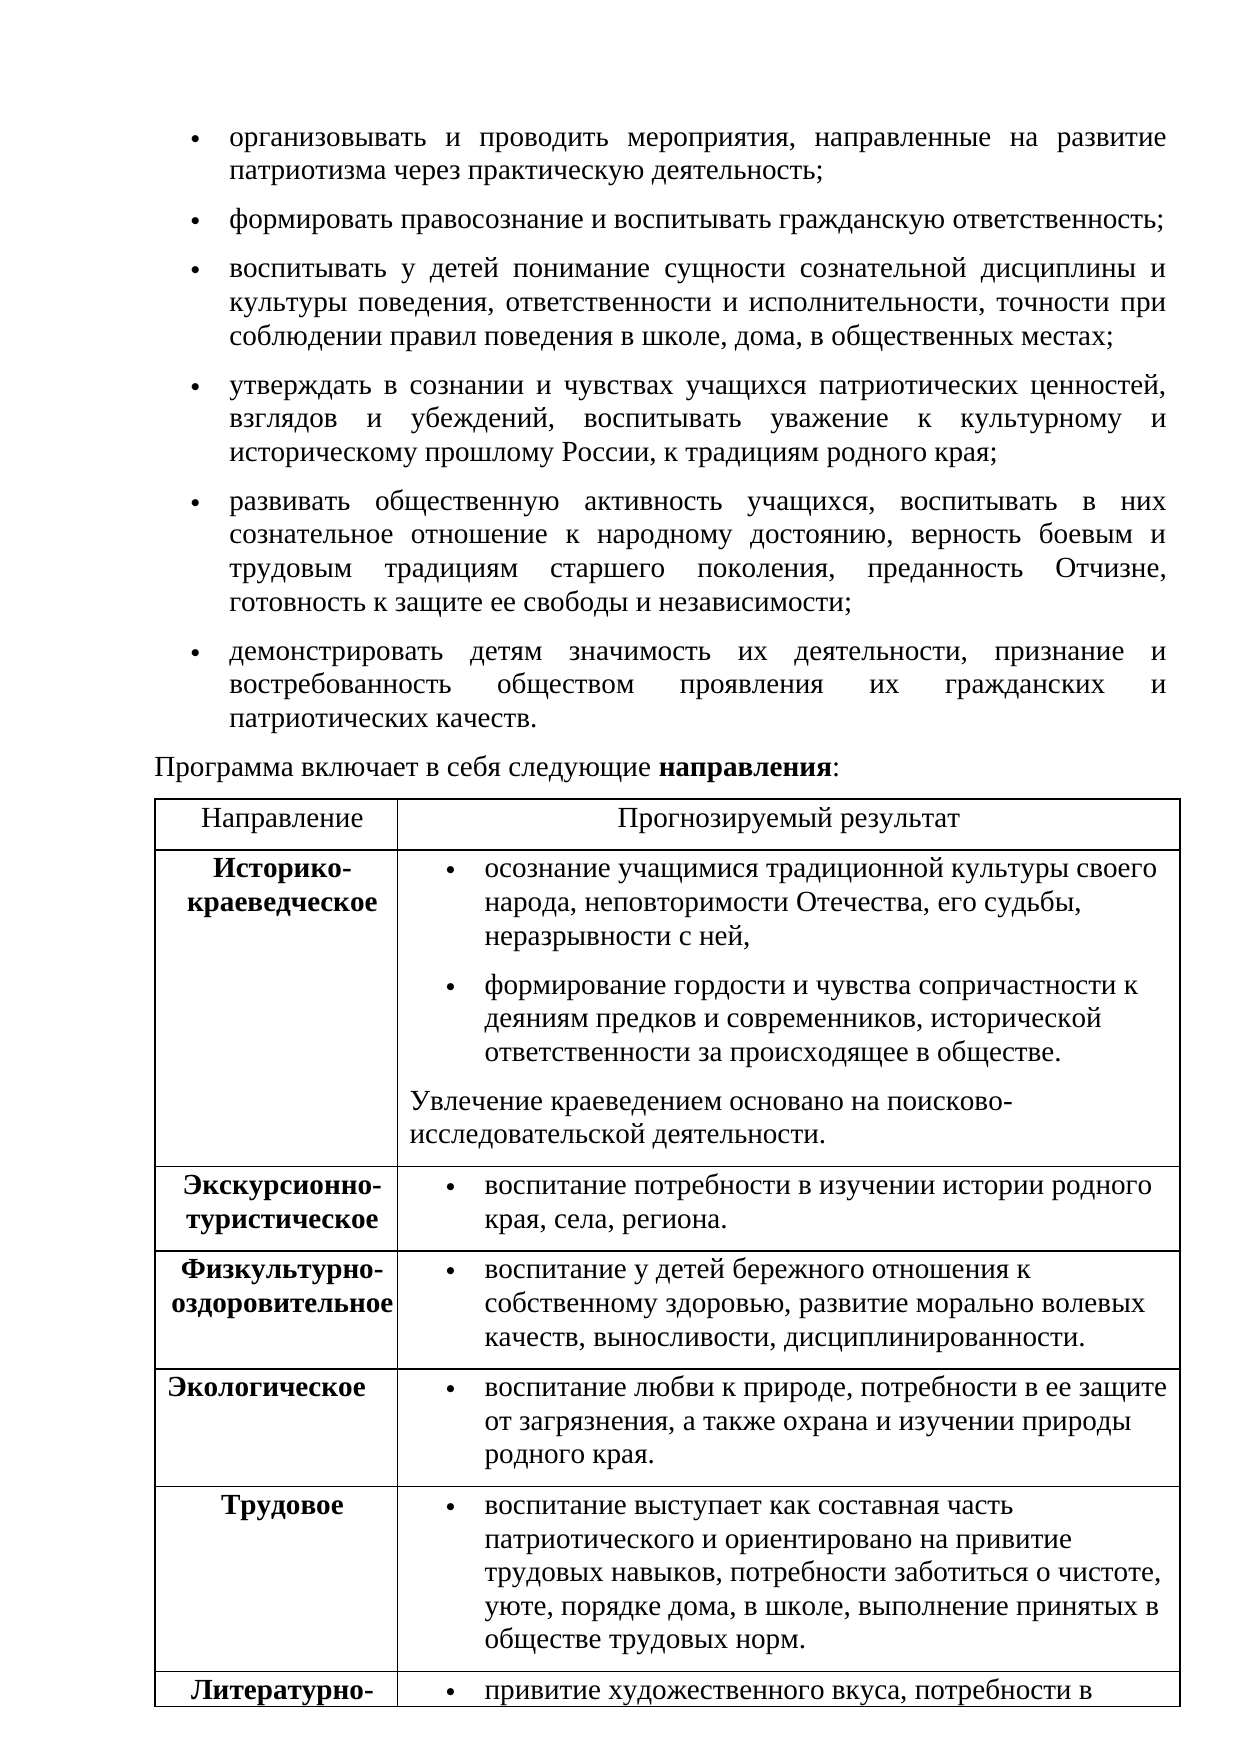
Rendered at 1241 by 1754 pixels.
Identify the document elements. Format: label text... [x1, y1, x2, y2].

table_cell Историко-краеведческое [156, 851, 397, 1166]
table_cell осознание учащимися традиционной культуры своего народа, неповторимости Отечества, его судьбы, неразрывности с ней, формирование гордости и чувства сопричастности к деяниям предков и современников, исторической ответственности за происходящее в обществе. Увлечение краеведением основано на поисково-исследовательской деятельности. [398, 851, 1179, 1166]
table_cell Экологическое [156, 1370, 397, 1486]
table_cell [156, 1672, 397, 1706]
table_cell Экскурсионно-туристическое [156, 1167, 397, 1250]
table_cell воспитание потребности в изучении истории родного края, села, региона. [398, 1167, 1179, 1250]
table_cell Трудовое [156, 1487, 397, 1671]
list развивать общественную активность учащихся, воспитывать в них сознательное отношение к народному достоянию, верность боевым и трудовым традициям старшего поколения, преданность Отчизне, готовность к защите ее свободы и независимости; [192, 483, 1167, 617]
list организовывать и проводить мероприятия, направленные на развитие патриотизма через практическую деятельность; [192, 119, 1167, 186]
table_header Прогнозируемый результат [398, 800, 1179, 849]
list воспитывать у детей понимание сущности сознательной дисциплины и культуры поведения, ответственности и исполнительности, точности при соблюдении правил поведения в школе, дома, в общественных местах; [192, 251, 1167, 351]
text Программа включает в себя следующие направления: [154, 749, 1167, 783]
table_cell воспитание у детей бережного отношения к собственному здоровью, развитие морально волевых качеств, выносливости, дисциплинированности. [398, 1252, 1179, 1368]
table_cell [398, 1672, 1179, 1706]
list утверждать в сознании и чувствах учащихся патриотических ценностей, взглядов и убеждений, воспитывать уважение к культурному и историческому прошлому России, к традициям родного края; [192, 367, 1167, 467]
table_cell Физкультурно-оздоровительное [156, 1252, 397, 1368]
list формировать правосознание и воспитывать гражданскую ответственность; [192, 201, 1167, 235]
list демонстрировать детям значимость их деятельности, признание и востребованность обществом проявления их гражданских и патриотических качеств. [192, 633, 1167, 733]
table_cell воспитание выступает как составная часть патриотического и ориентировано на привитие трудовых навыков, потребности заботиться о чистоте, уюте, порядке дома, в школе, выполнение принятых в обществе трудовых норм. [398, 1487, 1179, 1671]
table_cell воспитание любви к природе, потребности в ее защите от загрязнения, а также охрана и изучении природы родного края. [398, 1370, 1179, 1486]
table_header Направление [156, 800, 397, 849]
